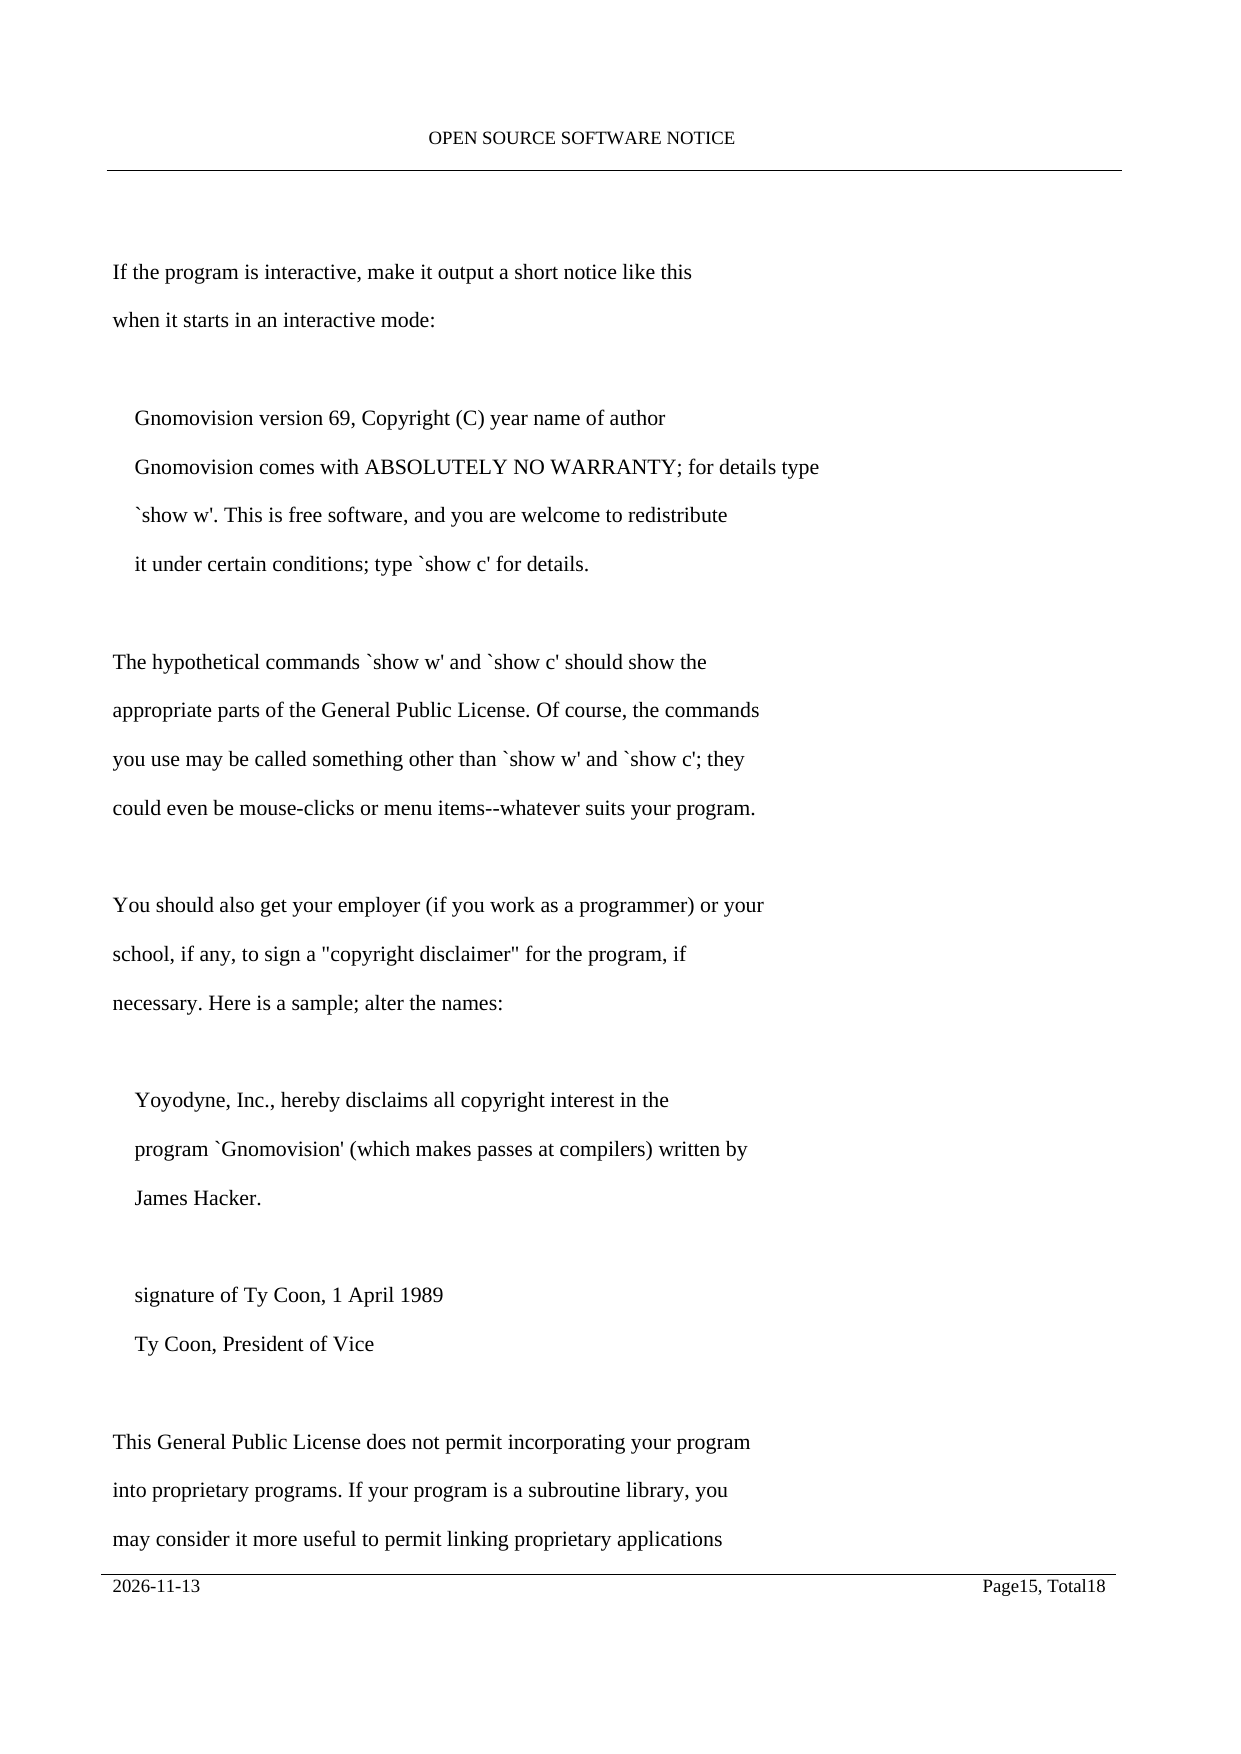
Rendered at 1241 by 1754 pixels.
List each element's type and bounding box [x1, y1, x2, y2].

text [112, 206, 1128, 1555]
